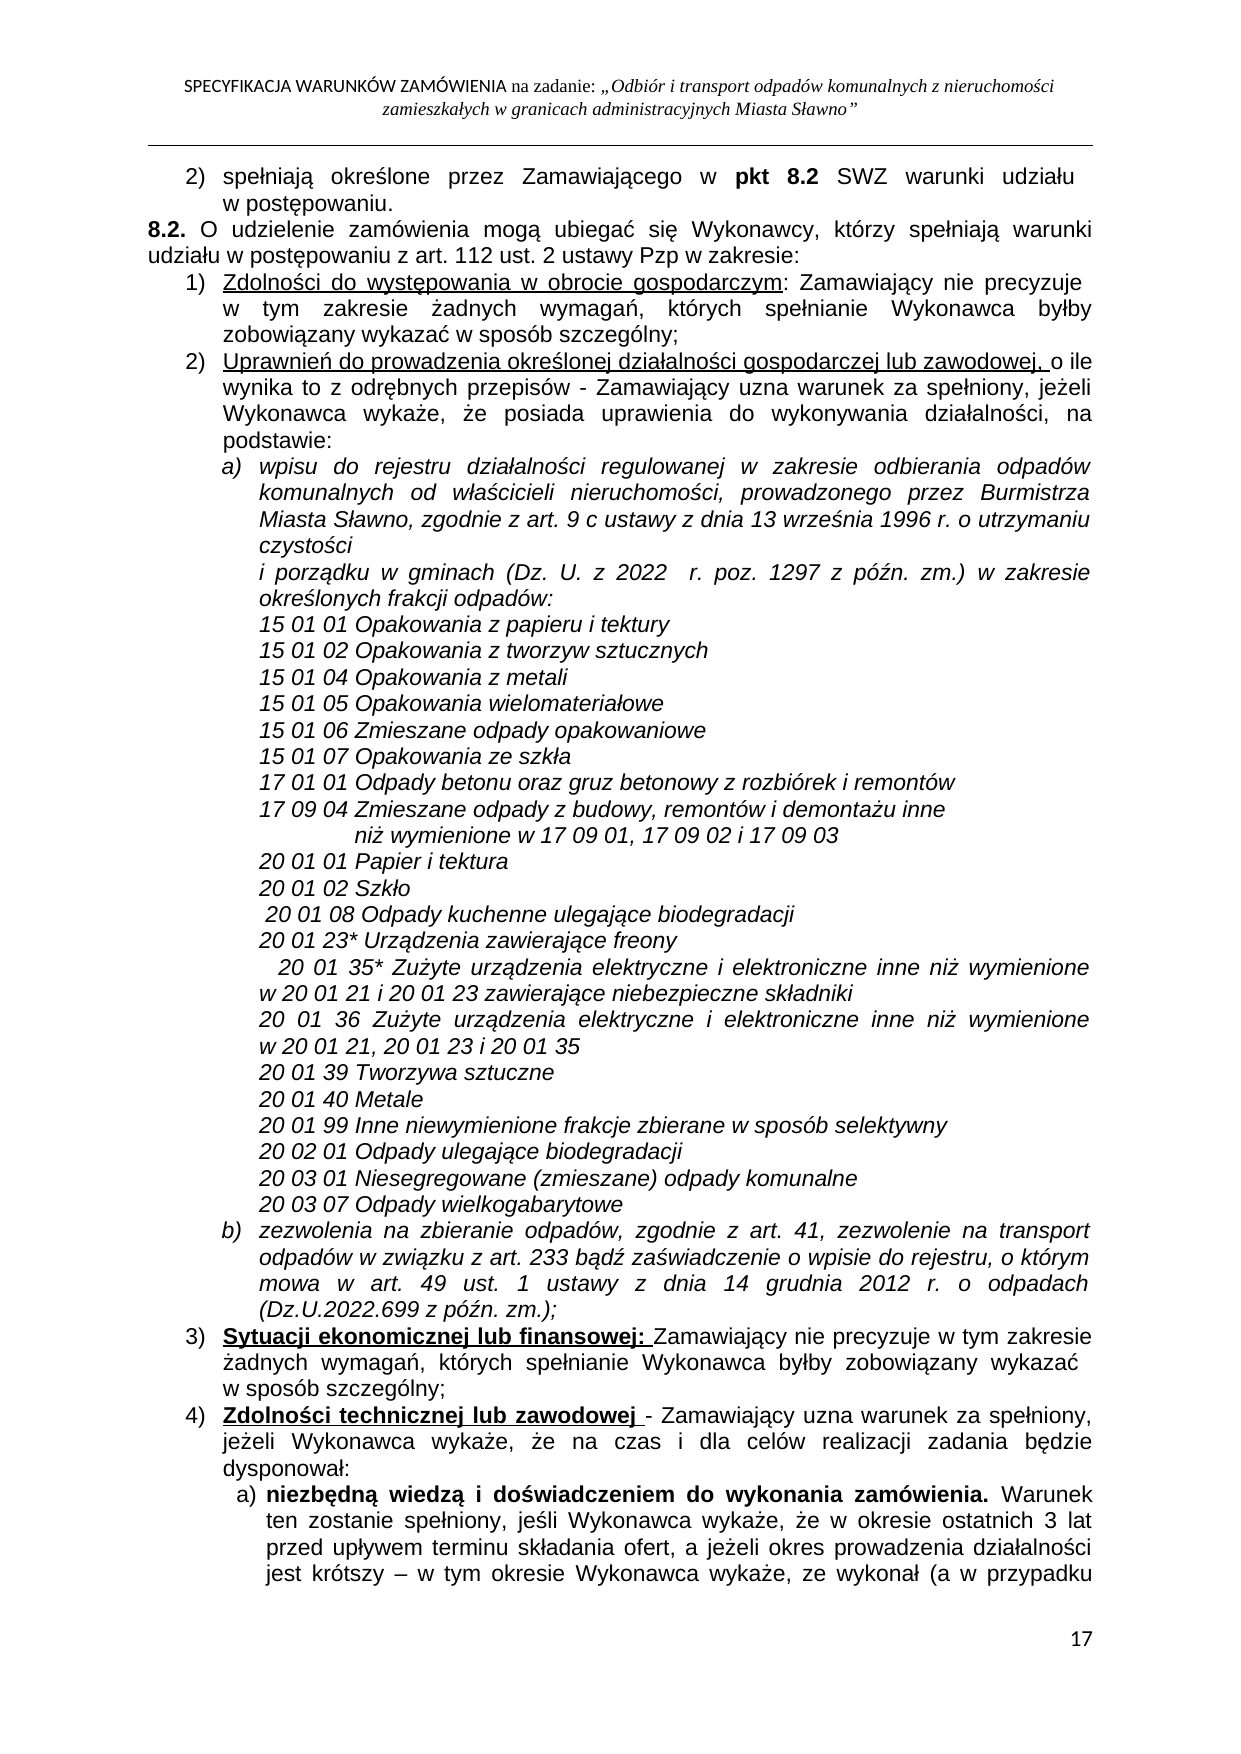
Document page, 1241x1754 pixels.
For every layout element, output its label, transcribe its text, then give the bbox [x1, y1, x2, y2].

text 20 01 08 Odpady kuchenne ulegające biodegradacji [259, 901, 1093, 927]
text 15 01 04 Opakowania z metali [259, 664, 1093, 690]
text 20 01 23* Urządzenia zawierające freony [259, 927, 1093, 954]
text 20 03 01 Niesegregowane (zmieszane) odpady komunalne [259, 1164, 1093, 1191]
text 17 09 04 Zmieszane odpady z budowy, remontów i demontażu inne [259, 796, 1093, 822]
text 20 01 99 Inne niewymienione frakcje zbierane w sposób selektywny [259, 1112, 1093, 1138]
text niż wymienione w 17 09 01, 17 09 02 i 17 09 03 [259, 822, 1093, 848]
text 17 01 01 Odpady betonu oraz gruz betonowy z rozbiórek i remontów [259, 769, 1093, 796]
text 15 01 01 Opakowania z papieru i tektury [259, 611, 1093, 637]
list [236, 1481, 1093, 1586]
text 15 01 05 Opakowania wielomateriałowe [259, 690, 1093, 717]
list Uprawnień do prowadzenia określonej działalności gospodarczej lub zawodowej, o ile wynika to z odrębnych przepisów - Zamawiający uzna warunek za spełniony, jeżeli Wykonawca wykaże, że posiada uprawienia do wykonywania działalności, na podstawie: [185, 348, 1093, 453]
list zezwolenia na zbieranie odpadów, zgodnie z art. 41, zezwolenie na transport odpadów w związku z art. 233 bądź zaświadczenie o wpisie do rejestru, o którym mowa w art. 49 ust. 1 ustawy z dnia 14 grudnia 2012 r. o odpadach (Dz.U.2022.699 z późn. zm.); [221, 1217, 1093, 1323]
text 15 01 06 Zmieszane odpady opakowaniowe [259, 717, 1093, 743]
text 15 01 07 Opakowania ze szkła [259, 743, 1093, 769]
list spełniają określone przez Zamawiającego w pkt 8.2 SWZ warunki udziału w postępowaniu. [185, 163, 1093, 216]
text 20 01 01 Papier i tektura [259, 848, 1093, 875]
list Zdolności do występowania w obrocie gospodarczym: Zamawiający nie precyzuje w tym zakresie żadnych wymagań, których spełnianie Wykonawca byłby zobowiązany wykazać w sposób szczególny; [185, 268, 1093, 348]
text 20 01 39 Tworzywa sztuczne [259, 1059, 1093, 1086]
list Zdolności technicznej lub zawodowej - Zamawiający uzna warunek za spełniony, jeżeli Wykonawca wykaże, że na czas i dla celów realizacji zadania będzie dysponował: [185, 1402, 1093, 1481]
text 20 02 01 Odpady ulegające biodegradacji [259, 1138, 1093, 1164]
text 20 01 36 Zużyte urządzenia elektryczne i elektroniczne inne niż wymienione w 20 01 21, 20 01 23 i 20 01 35 [259, 1006, 1093, 1059]
list Sytuacji ekonomicznej lub finansowej: Zamawiający nie precyzuje w tym zakresie żadnych wymagań, których spełnianie Wykonawca byłby zobowiązany wykazać w sposób szczególny; [185, 1323, 1093, 1402]
text 20 01 35* Zużyte urządzenia elektryczne i elektroniczne inne niż wymienione w 20 01 21 i 20 01 23 zawierające niebezpieczne składniki [259, 954, 1093, 1006]
list wpisu do rejestru działalności regulowanej w zakresie odbierania odpadów komunalnych od właścicieli nieruchomości, prowadzonego przez Burmistrza Miasta Sławno, zgodnie z art. 9 c ustawy z dnia 13 września 1996 r. o utrzymaniu czystości i porządku w gminach (Dz. U. z 2022 r. poz. 1297 z późn. zm.) w zakresie określonych frakcji odpadów: [221, 453, 1093, 611]
text 20 03 07 Odpady wielkogabarytowe [259, 1191, 1093, 1217]
text 20 01 02 Szkło [259, 875, 1093, 901]
text 20 01 40 Metale [259, 1086, 1093, 1112]
text 8.2. O udzielenie zamówienia mogą ubiegać się Wykonawcy, którzy spełniają warunki udziału w postępowaniu z art. 112 ust. 2 ustawy Pzp w zakresie: [148, 216, 1093, 268]
text 15 01 02 Opakowania z tworzyw sztucznych [259, 637, 1093, 664]
